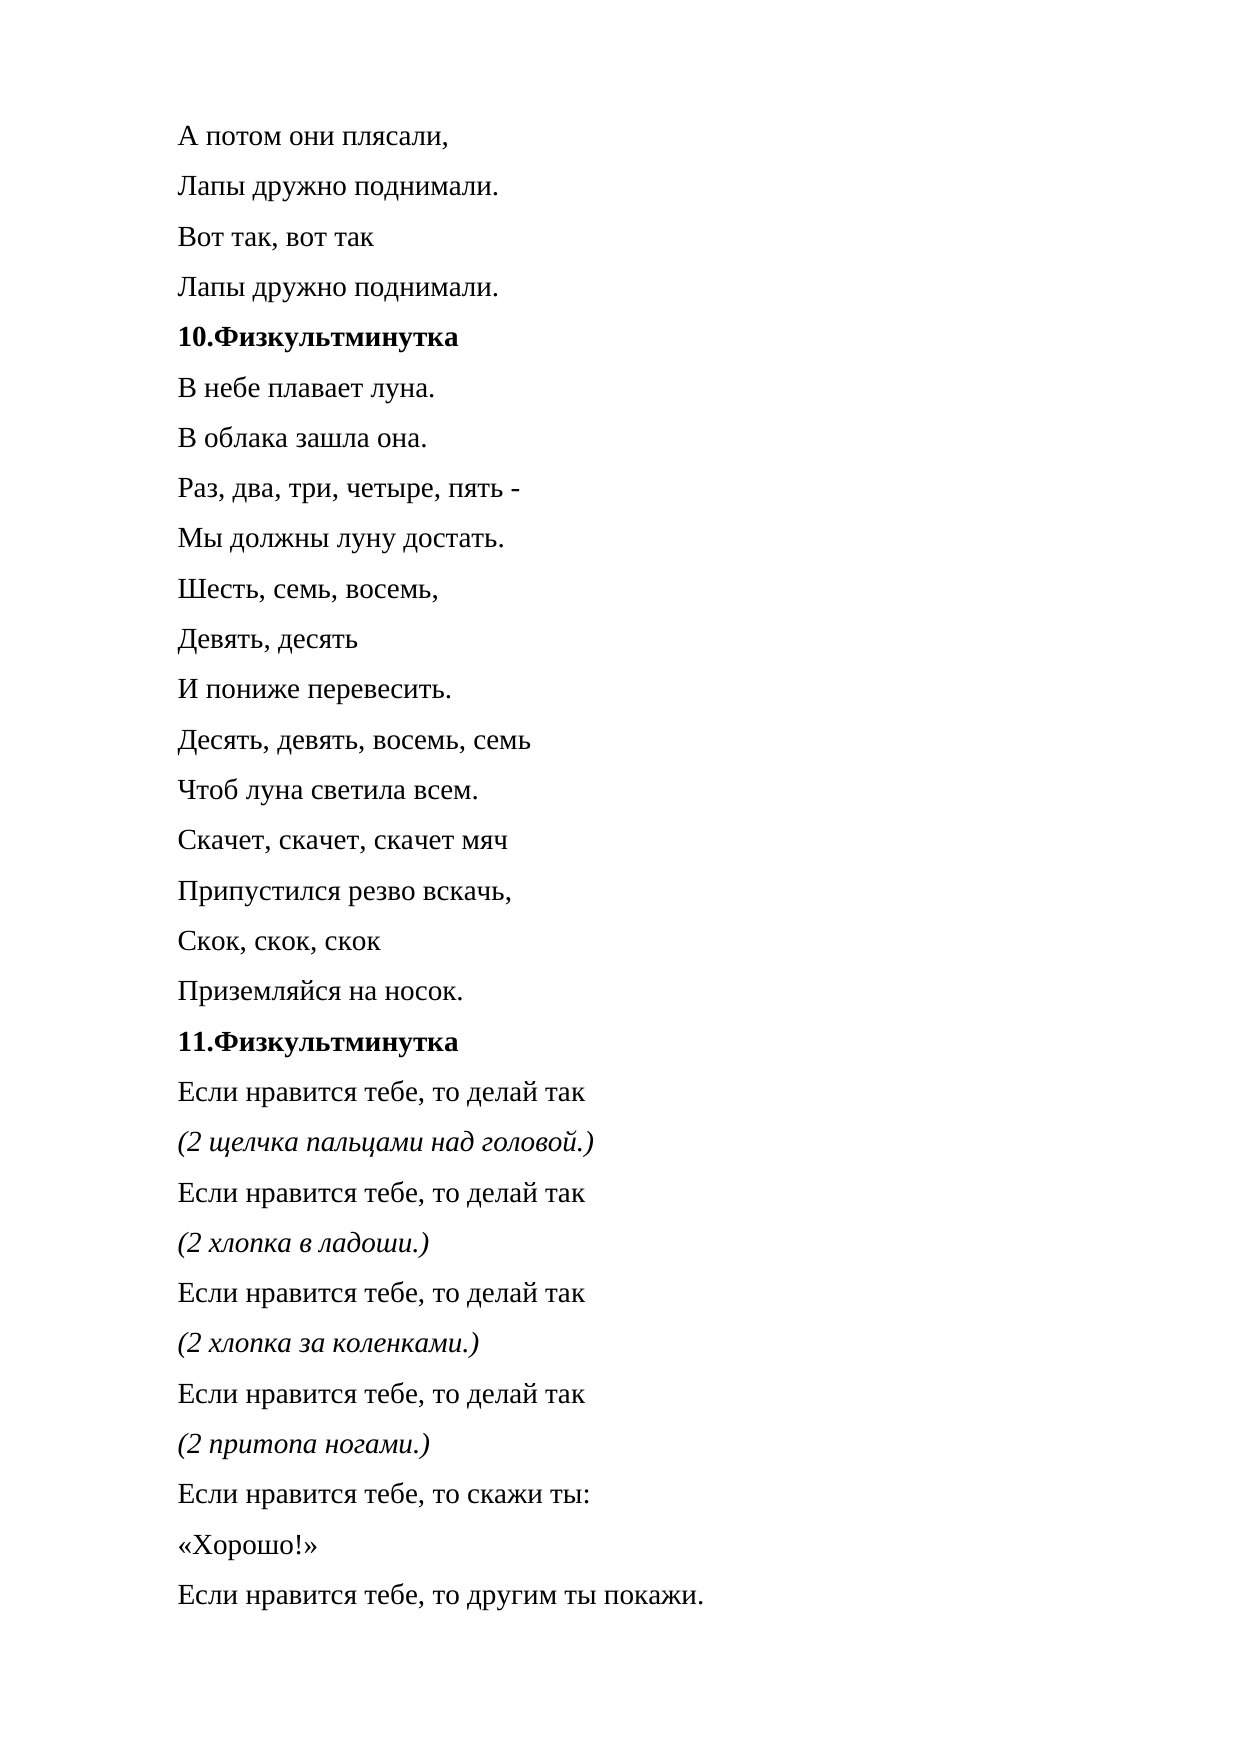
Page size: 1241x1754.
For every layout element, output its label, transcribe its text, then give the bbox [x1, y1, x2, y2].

text Вот так, вот так [177, 219, 1152, 252]
text Припустился резво вскачь, [177, 873, 1152, 906]
text (2 хлопка в ладоши.) [177, 1225, 1152, 1258]
text Если нравится тебе, то делай так [177, 1175, 1152, 1208]
text (2 щелчка пальцами над головой.) [177, 1124, 1152, 1158]
text Чтоб луна светила всем. [177, 772, 1152, 806]
text (2 притопа ногами.) [177, 1426, 1152, 1460]
text Лапы дружно поднимали. [177, 269, 1152, 303]
text В облака зашла она. [177, 420, 1152, 453]
text И пониже перевесить. [177, 672, 1152, 705]
text Если нравится тебе, то другим ты покажи. [177, 1577, 1152, 1611]
text Скачет, скачет, скачет мяч [177, 822, 1152, 856]
text Мы должны луну достать. [177, 521, 1152, 554]
text 10.Физкультминутка [177, 319, 1152, 353]
text Шесть, семь, восемь, [177, 571, 1152, 604]
text Если нравится тебе, то делай так [177, 1376, 1152, 1409]
text «Хорошо!» [177, 1527, 1152, 1560]
text Лапы дружно поднимали. [177, 168, 1152, 202]
text В небе плавает луна. [177, 370, 1152, 403]
text Девять, десять [177, 621, 1152, 655]
text Если нравится тебе, то делай так [177, 1275, 1152, 1309]
text (2 хлопка за коленками.) [177, 1326, 1152, 1359]
text Приземляйся на носок. [177, 973, 1152, 1007]
text Если нравится тебе, то делай так [177, 1074, 1152, 1108]
text А потом они плясали, [177, 118, 1152, 152]
text Скок, скок, скок [177, 923, 1152, 957]
text Десять, девять, восемь, семь [177, 722, 1152, 755]
text Если нравится тебе, то скажи ты: [177, 1477, 1152, 1510]
text Раз, два, три, четыре, пять - [177, 470, 1152, 504]
text 11.Физкультминутка [177, 1024, 1152, 1057]
